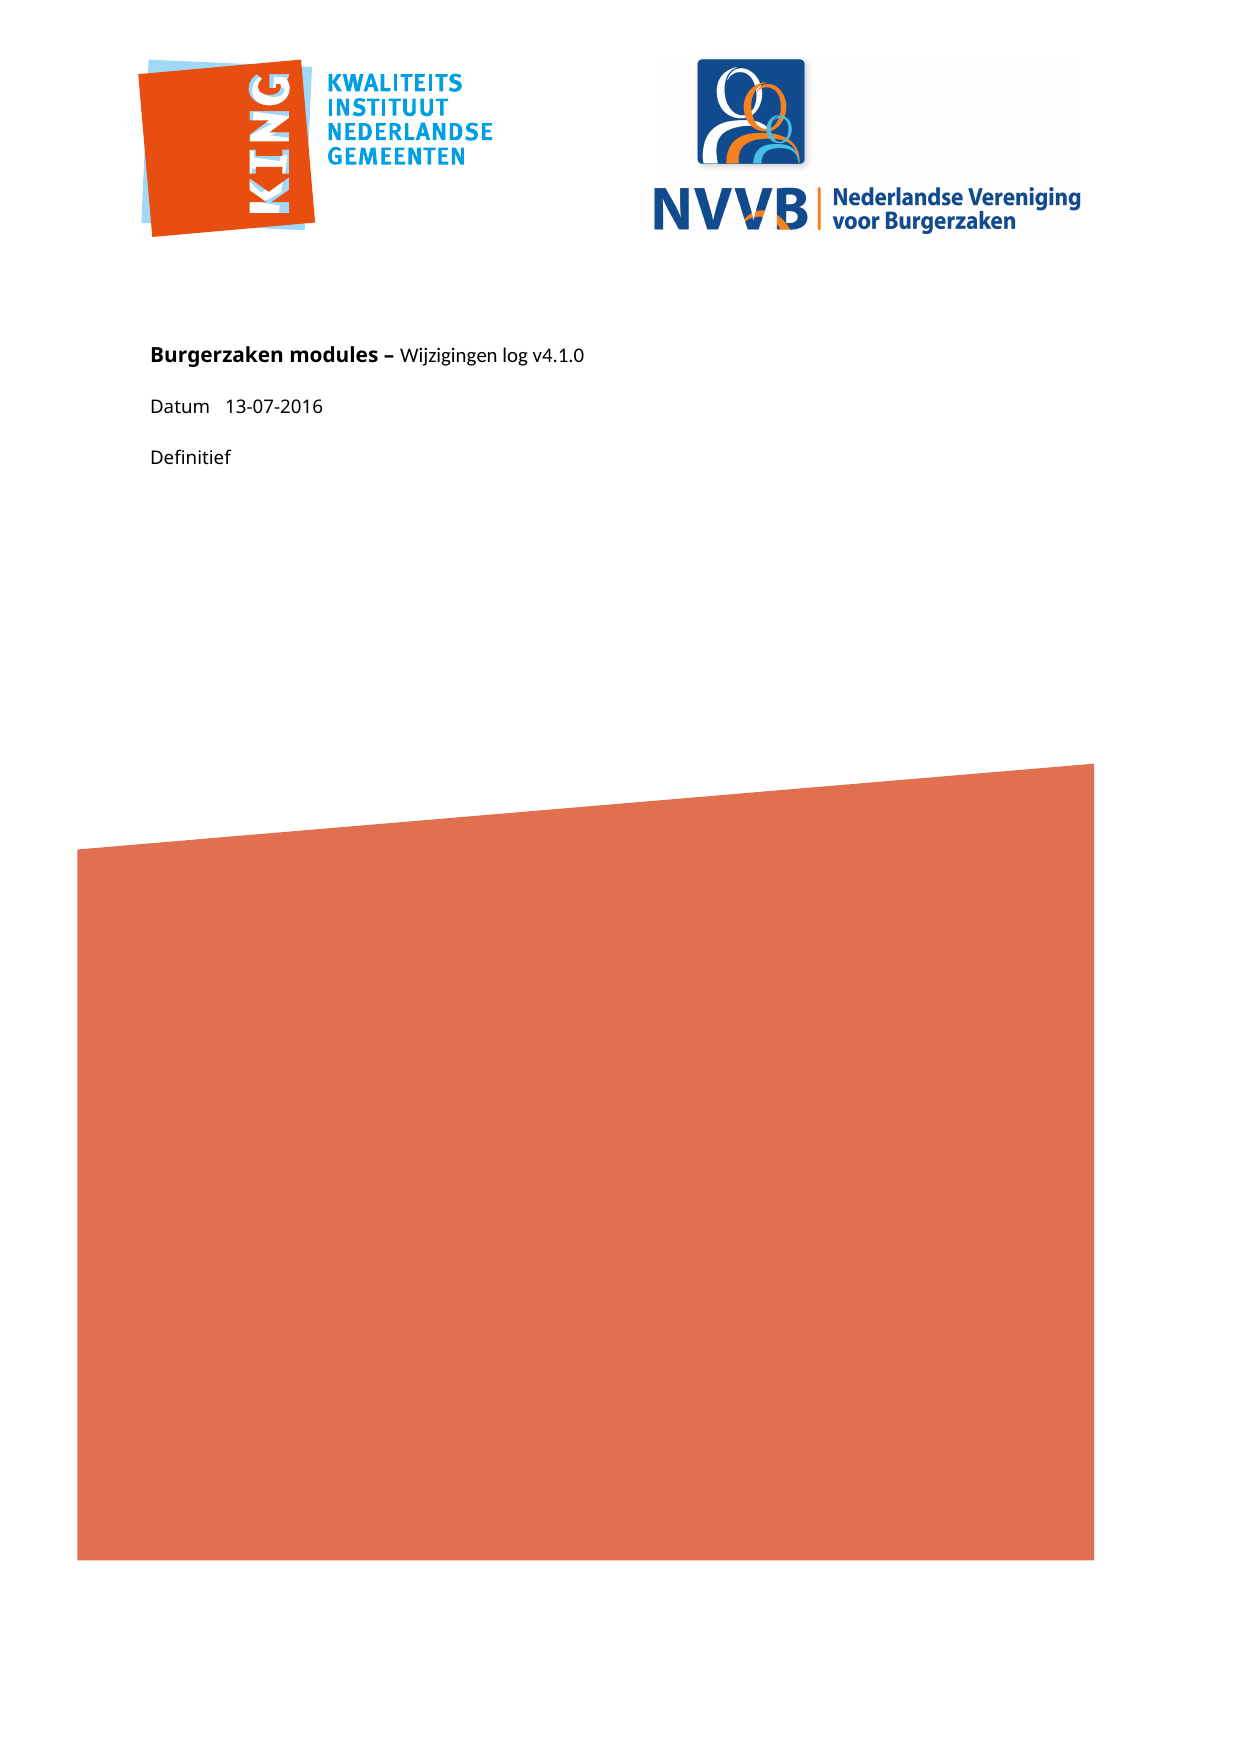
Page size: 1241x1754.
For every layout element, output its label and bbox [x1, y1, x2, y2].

picture [654, 55, 1082, 235]
